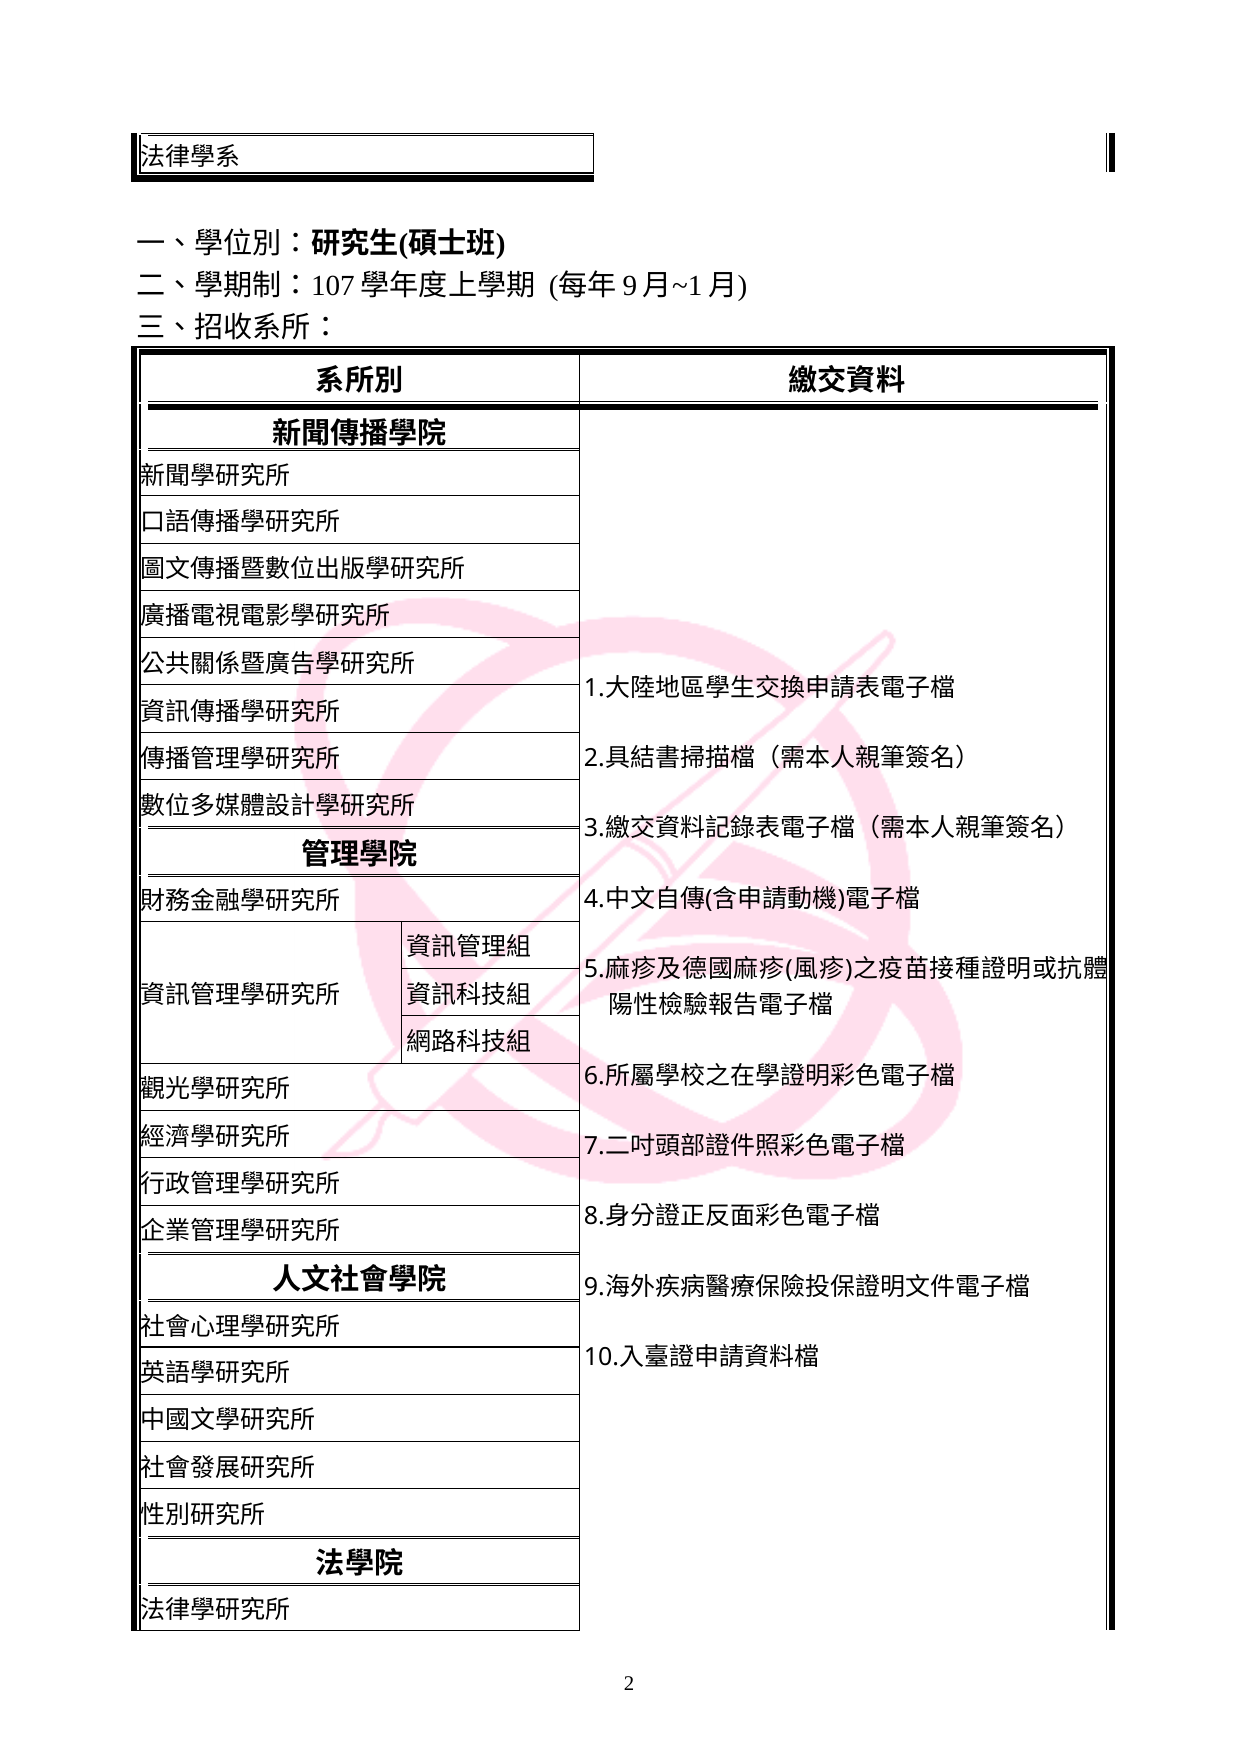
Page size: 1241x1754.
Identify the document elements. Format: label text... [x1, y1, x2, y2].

table_cell 社會心理學研究所 [137, 1299, 579, 1346]
table_cell 圖文傳播暨數位出版學研究所 [141, 544, 579, 590]
table_cell 數位多媒體設計學研究所 [141, 780, 579, 826]
table_cell 資訊管理組 [402, 922, 579, 968]
table_cell 公共關係暨廣告學研究所 [141, 638, 579, 684]
table_cell 企業管理學研究所 [141, 1206, 579, 1252]
table_cell 法律學系 [137, 133, 593, 172]
table_cell 資訊科技組 [402, 969, 579, 1015]
table_cell 傳播管理學研究所 [141, 733, 579, 779]
table_cell 資訊傳播學研究所 [141, 685, 579, 732]
table_header 繳交資料 [580, 355, 1106, 401]
table_cell 人文社會學院 [141, 1252, 579, 1299]
table_cell 新聞學研究所 [137, 448, 579, 495]
table_cell 經濟學研究所 [141, 1111, 579, 1157]
table_cell 法律學研究所 [137, 1583, 579, 1630]
table_cell 觀光學研究所 [141, 1064, 579, 1110]
table_cell 廣播電視電影學研究所 [141, 591, 579, 637]
text 三、招收系所： [136, 304, 1122, 346]
table_cell 管理學院 [137, 826, 579, 873]
table_cell 口語傳播學研究所 [141, 496, 579, 542]
table_cell 法學院 [141, 1536, 579, 1583]
table_cell 資訊管理學研究所 [141, 922, 401, 1063]
table_cell 英語學研究所 [141, 1348, 579, 1394]
text 一、學位別：研究生(碩士班) [136, 219, 1122, 261]
table_header 系所別 [141, 355, 579, 401]
table_cell 新聞傳播學院 [137, 401, 579, 448]
table_cell 財務金融學研究所 [141, 874, 579, 921]
table_cell 性別研究所 [141, 1489, 579, 1536]
table_cell 網路科技組 [402, 1016, 579, 1063]
table_cell 中國文學研究所 [141, 1395, 579, 1441]
table_cell 行政管理學研究所 [141, 1158, 579, 1204]
text 二、學期制：107學年度上學期 (每年9月~1月) [136, 261, 1122, 304]
table_cell 社會發展研究所 [141, 1442, 579, 1488]
